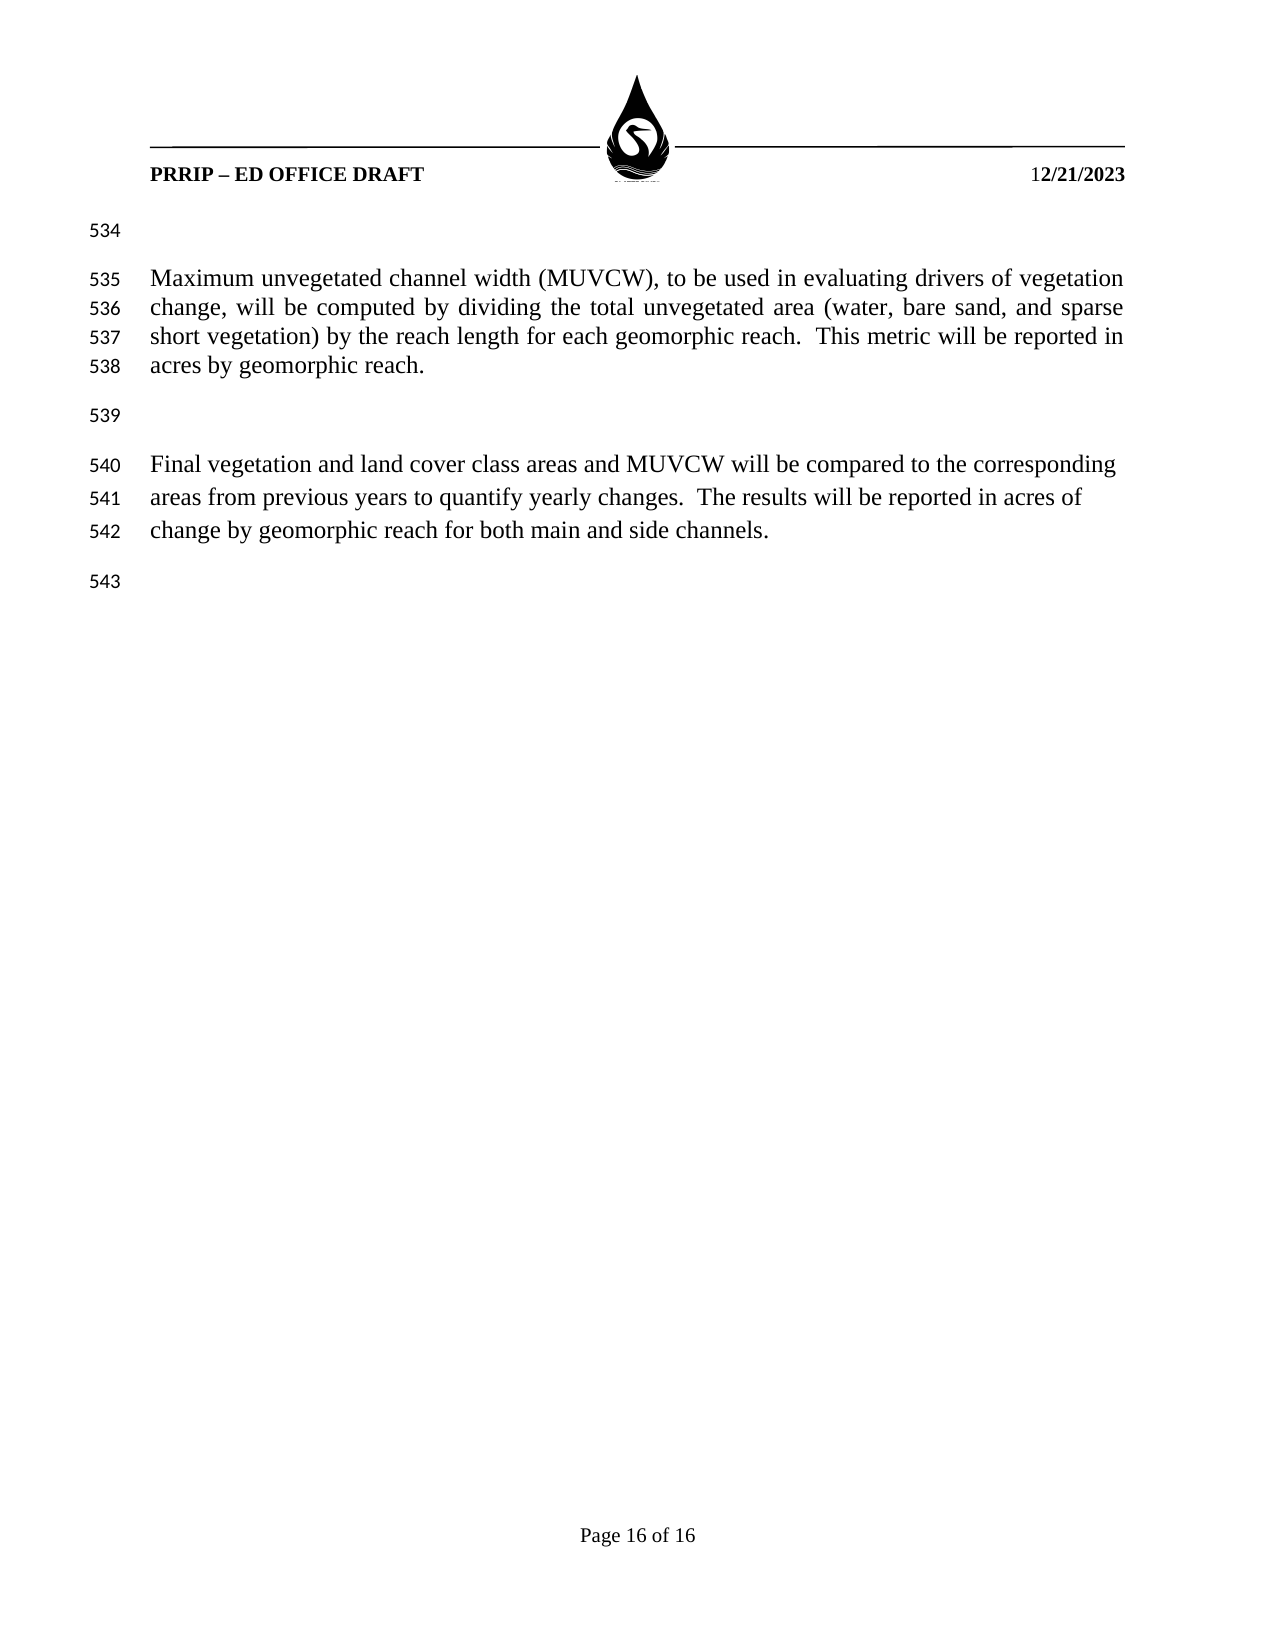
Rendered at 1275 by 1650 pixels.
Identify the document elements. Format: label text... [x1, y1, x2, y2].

text Maximum unvegetated channel width (MUVCW), to be used in evaluating drivers of vegetation change, will be computed by dividing the total unvegetated area (water, bare sand, and sparse short vegetation) by the reach length for each geomorphic reach. This metric will be reported in acres by geomorphic reach. [150, 263, 1125, 378]
picture [598, 75, 677, 182]
text Final vegetation and land cover class areas and MUVCW will be compared to the corresponding areas from previous years to quantify yearly changes. The results will be reported in acres of change by geomorphic reach for both main and side channels. [150, 449, 1125, 544]
